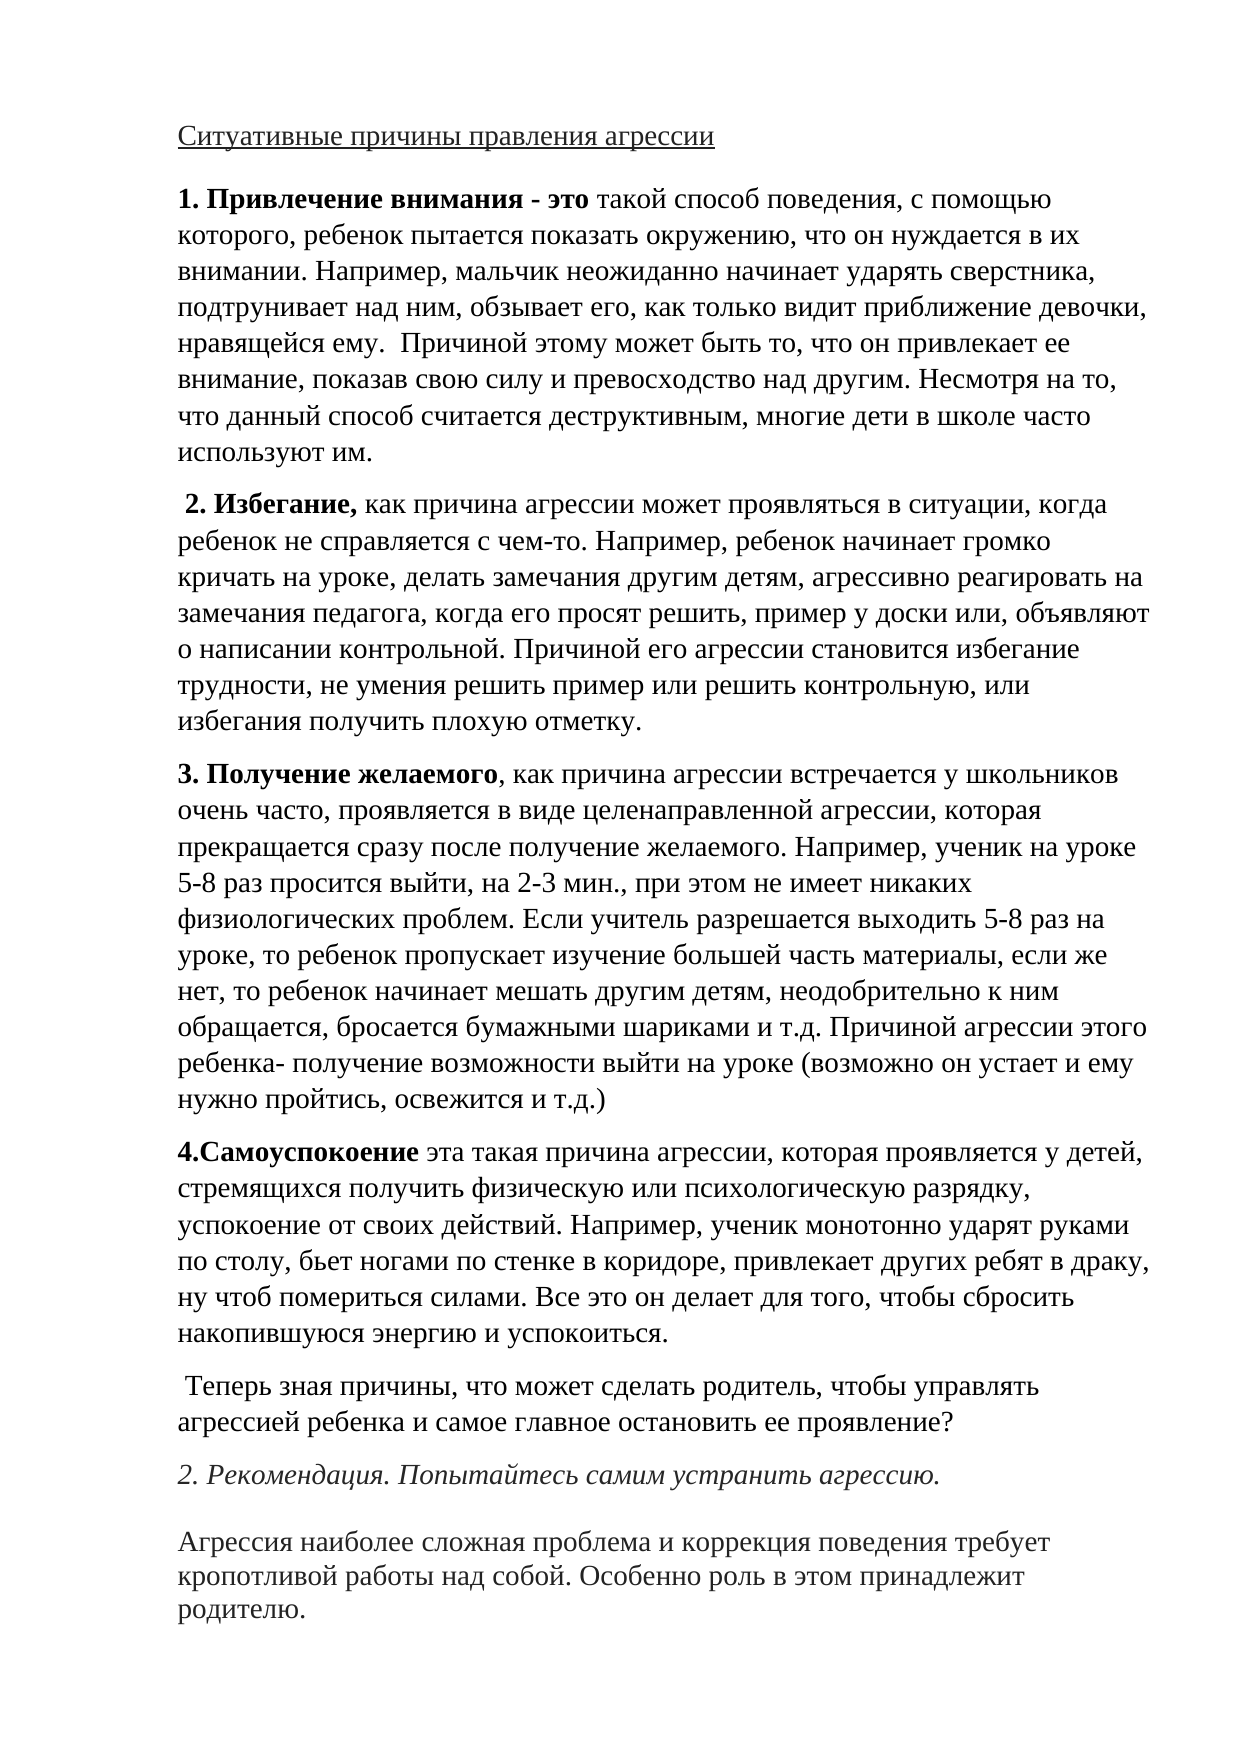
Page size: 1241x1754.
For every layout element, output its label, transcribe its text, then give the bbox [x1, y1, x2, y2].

text Теперь зная причины, что может сделать родитель, чтобы управлять агрессией ребенка и самое главное остановить ее проявление? [177, 1368, 1152, 1438]
text 3. Получение желаемого, как причина агрессии встречается у школьников очень часто, проявляется в виде целенаправленной агрессии, которая прекращается сразу после получение желаемого. Например, ученик на уроке 5-8 раз просится выйти, на 2-3 мин., при этом не имеет никаких физиологических проблем. Если учитель разрешается выходить 5-8 раз на уроке, то ребенок пропускает изучение большей часть материалы, если же нет, то ребенок начинает мешать другим детям, неодобрительно к ним обращается, бросается бумажными шариками и т.д. Причиной агрессии этого ребенка- получение возможности выйти на уроке (возможно он устает и ему нужно пройтись, освежится и т.д.) [177, 756, 1152, 1115]
text 1. Привлечение внимания - это такой способ поведения, с помощью которого, ребенок пытается показать окружению, что он нуждается в их внимании. Например, мальчик неожиданно начинает ударять сверстника, подтрунивает над ним, обзывает его, как только видит приближение девочки, нравящейся ему. Причиной этому может быть то, что он привлекает ее внимание, показав свою силу и превосходство над другим. Несмотря на то, что данный способ считается деструктивным, многие дети в школе часто используют им. [177, 181, 1152, 467]
text 2. Рекомендация. Попытайтесь самим устранить агрессию. [177, 1457, 1152, 1491]
text Ситуативные причины правления агрессии [177, 118, 1152, 152]
text Агрессия наиболее сложная проблема и коррекция поведения требует кропотливой работы над собой. Особенно роль в этом принадлежит родителю. [177, 1524, 1152, 1625]
text 4.Самоуспокоение эта такая причина агрессии, которая проявляется у детей, стремящихся получить физическую или психологическую разрядку, успокоение от своих действий. Например, ученик монотонно ударят руками по столу, бьет ногами по стенке в коридоре, привлекает других ребят в драку, ну чтоб помериться силами. Все это он делает для того, чтобы сбросить накопившуюся энергию и успокоиться. [177, 1134, 1152, 1349]
text 2. Избегание, как причина агрессии может проявляться в ситуации, когда ребенок не справляется с чем-то. Например, ребенок начинает громко кричать на уроке, делать замечания другим детям, агрессивно реагировать на замечания педагога, когда его просят решить, пример у доски или, объявляют о написании контрольной. Причиной его агрессии становится избегание трудности, не умения решить пример или решить контрольную, или избегания получить плохую отметку. [177, 487, 1152, 737]
